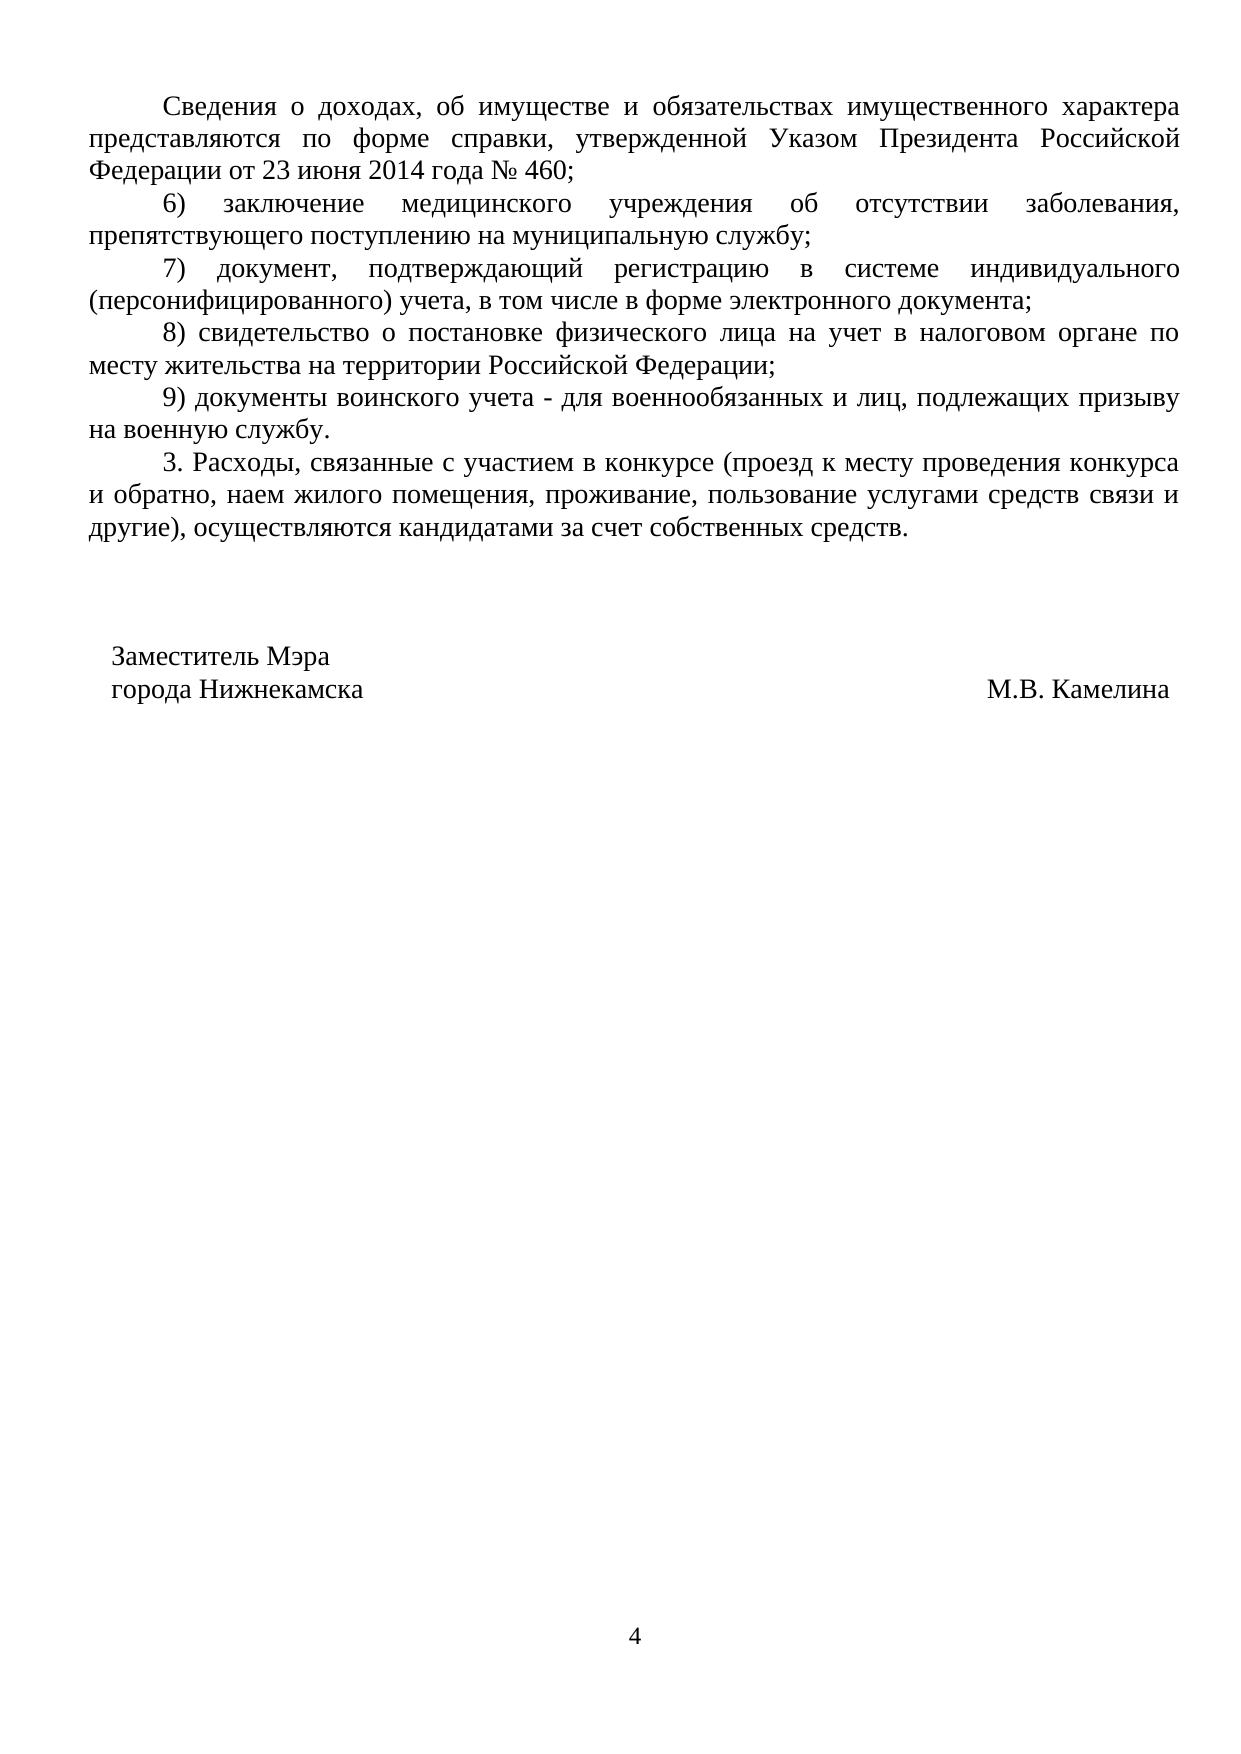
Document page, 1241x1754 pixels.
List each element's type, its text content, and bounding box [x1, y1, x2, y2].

text 6) заключение медицинского учреждения об отсутствии заболевания, препятствующего поступлению на муниципальную службу; [89, 186, 1181, 251]
table_header М.В. Камелина [583, 639, 1181, 710]
text 9) документы воинского учета - для военнообязанных и лиц, подлежащих призыву на военную службу. [89, 380, 1181, 445]
text 7) документ, подтверждающий регистрацию в системе индивидуального (персонифицированного) учета, в том числе в форме электронного документа; [89, 251, 1181, 315]
text 3. Расходы, связанные с участием в конкурсе (проезд к месту проведения конкурса и обратно, наем жилого помещения, проживание, пользование услугами средств связи и другие), осуществляются кандидатами за счет собственных средств. [89, 445, 1181, 542]
text 8) свидетельство о постановке физического лица на учет в налоговом органе по месту жительства на территории Российской Федерации; [89, 315, 1181, 380]
text Сведения о доходах, об имуществе и обязательствах имущественного характера представляются по форме справки, утвержденной Указом Президента Российской Федерации от 23 июня 2014 года № 460; [89, 89, 1181, 186]
table_header Заместитель Мэра города Нижнекамска [100, 639, 583, 710]
